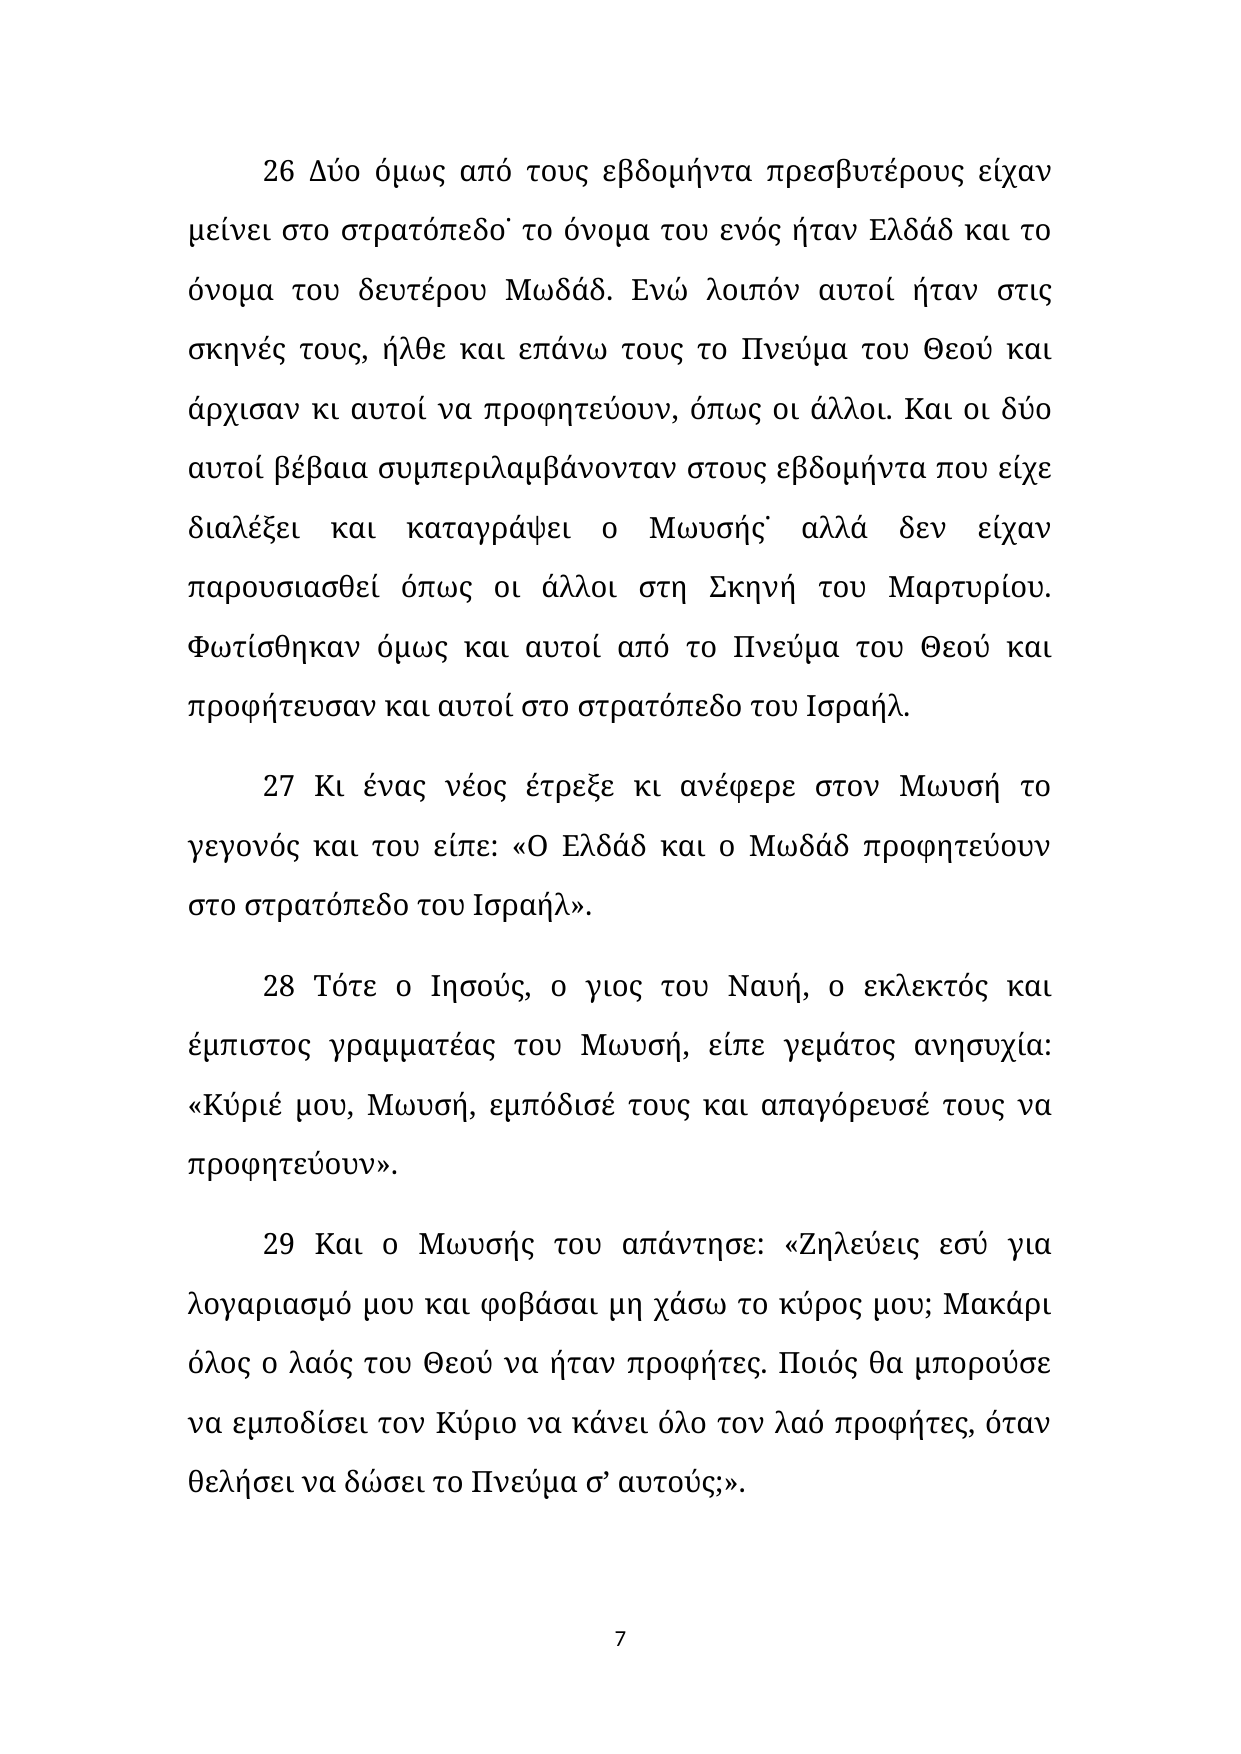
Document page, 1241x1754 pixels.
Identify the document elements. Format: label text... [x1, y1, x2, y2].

text 26 Δύο όμως από τους εβδομήντα πρεσβυτέρους είχαν μείνει στο στρατόπεδο˙ το όνομα του ενός ήταν Ελδάδ και το όνομα του δευτέρου Μωδάδ. Ενώ λοιπόν αυτοί ήταν στις σκηνές τους, ήλθε και επάνω τους το Πνεύμα του Θεού και άρχισαν κι αυτοί να προφητεύουν, όπως οι άλλοι. Και οι δύο αυτοί βέβαια συμπεριλαμβάνονταν στους εβδομήντα που είχε διαλέξει και καταγράψει ο Μωυσής˙ αλλά δεν είχαν παρουσιασθεί όπως οι άλλοι στη Σκηνή του Μαρτυρίου. Φωτίσθηκαν όμως και αυτοί από το Πνεύμα του Θεού και προφήτευσαν και αυτοί στο στρατόπεδο του Ισραήλ. [187, 150, 1053, 725]
text 29 Και ο Μωυσής του απάντησε: «Ζηλεύεις εσύ για λογαριασμό μου και φοβάσαι μη χάσω το κύρος μου; Μακάρι όλος ο λαός του Θεού να ήταν προφήτες. Ποιός θα μπορούσε να εμποδίσει τον Κύριο να κάνει όλο τον λαό προφήτες, όταν θελήσει να δώσει το Πνεύμα σ’ αυτούς;». [187, 1224, 1053, 1501]
text 28 Τότε ο Ιησούς, ο γιος του Ναυή, ο εκλεκτός και έμπιστος γραμματέας του Μωυσή, είπε γεμάτος ανησυχία: «Κύριέ μου, Μωυσή, εμπόδισέ τους και απαγόρευσέ τους να προφητεύουν». [187, 965, 1053, 1183]
text 27 Κι ένας νέος έτρεξε κι ανέφερε στον Μωυσή το γεγονός και του είπε: «Ο Ελδάδ και ο Μωδάδ προφητεύουν στο στρατόπεδο του Ισραήλ». [187, 766, 1053, 924]
